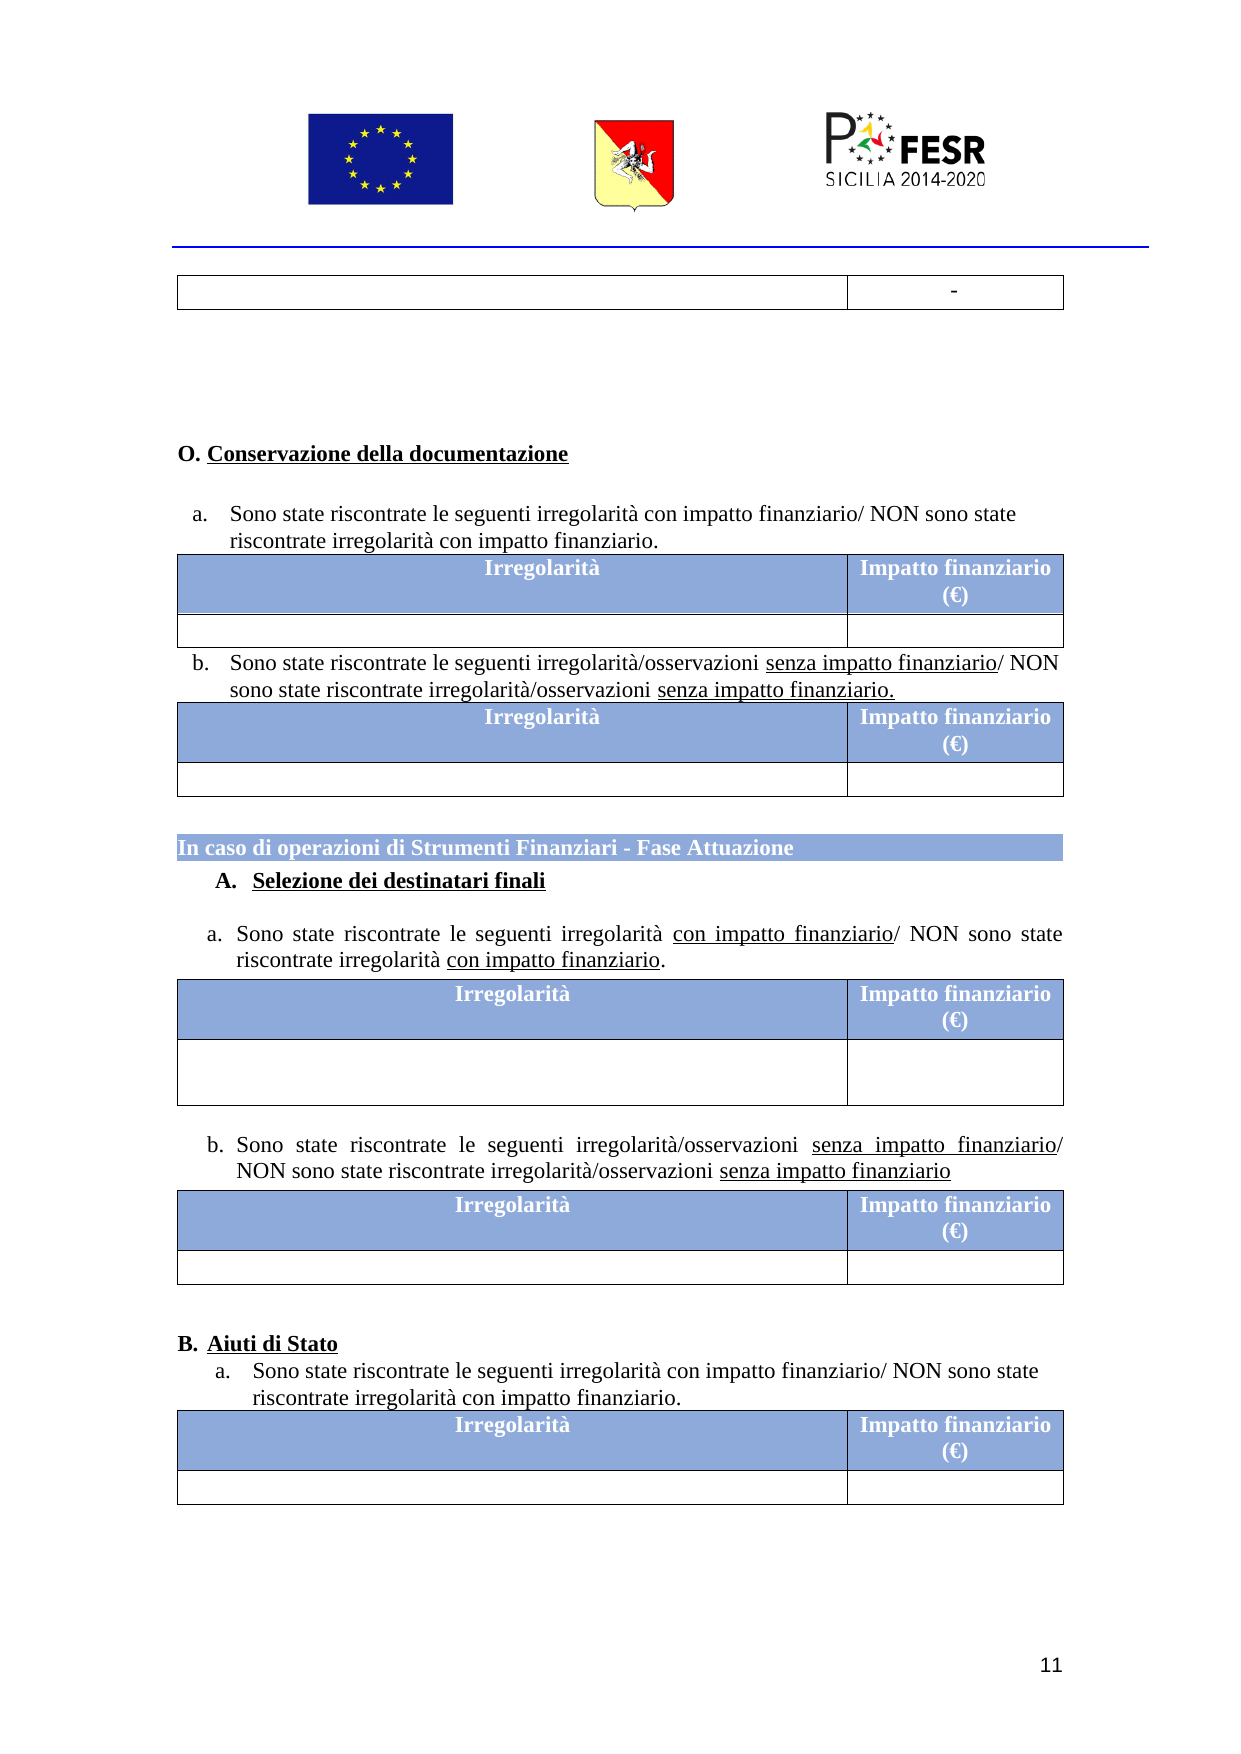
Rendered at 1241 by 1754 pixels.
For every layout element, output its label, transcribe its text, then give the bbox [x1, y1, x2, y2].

table_header Impatto finanziario (€) [848, 1411, 1063, 1470]
table_cell [178, 276, 847, 309]
text In caso di operazioni di Strumenti Finanziari - Fase Attuazione [177, 834, 1063, 861]
table_header Irregolarità [178, 1411, 847, 1470]
table_cell [178, 1251, 847, 1283]
table_cell [848, 1040, 1063, 1105]
table_header Irregolarità [178, 555, 847, 613]
list Conservazione della documentazione [177, 440, 1063, 467]
table_cell [178, 1040, 847, 1105]
list Sono state riscontrate le seguenti irregolarità/osservazioni senza impatto finanziario/ NON sono state riscontrate irregolarità/osservazioni senza impatto finanziario [207, 1131, 1063, 1184]
list Sono state riscontrate le seguenti irregolarità/osservazioni senza impatto finanziario/ NON sono state riscontrate irregolarità/osservazioni senza impatto finanziario. [192, 648, 1063, 702]
list Sono state riscontrate le seguenti irregolarità con impatto finanziario/ NON sono state riscontrate irregolarità con impatto finanziario. [207, 920, 1063, 972]
table_header Impatto finanziario (€) [848, 1191, 1063, 1250]
table_header Impatto finanziario (€) [848, 980, 1063, 1039]
table_header Impatto finanziario (€) [848, 703, 1063, 762]
table_cell [848, 763, 1063, 796]
table_header Irregolarità [178, 1191, 847, 1250]
picture [826, 112, 985, 186]
table_cell [178, 615, 847, 647]
table_cell - [848, 276, 1063, 309]
table_cell [848, 615, 1063, 647]
list Aiuti di Stato [177, 1330, 1063, 1356]
table_cell [848, 1471, 1063, 1504]
picture [585, 112, 686, 219]
table_cell [848, 1251, 1063, 1283]
list Sono state riscontrate le seguenti irregolarità con impatto finanziario/ NON sono state riscontrate irregolarità con impatto finanziario. [192, 499, 1063, 553]
picture [305, 112, 456, 207]
list Sono state riscontrate le seguenti irregolarità con impatto finanziario/ NON sono state riscontrate irregolarità con impatto finanziario. [215, 1356, 1063, 1410]
table_header Irregolarità [178, 980, 847, 1039]
table_header Impatto finanziario (€) [848, 555, 1063, 613]
table_header Irregolarità [178, 703, 847, 762]
table_cell [178, 1471, 847, 1504]
table_cell [178, 763, 847, 796]
list Selezione dei destinatari finali [215, 867, 1063, 893]
